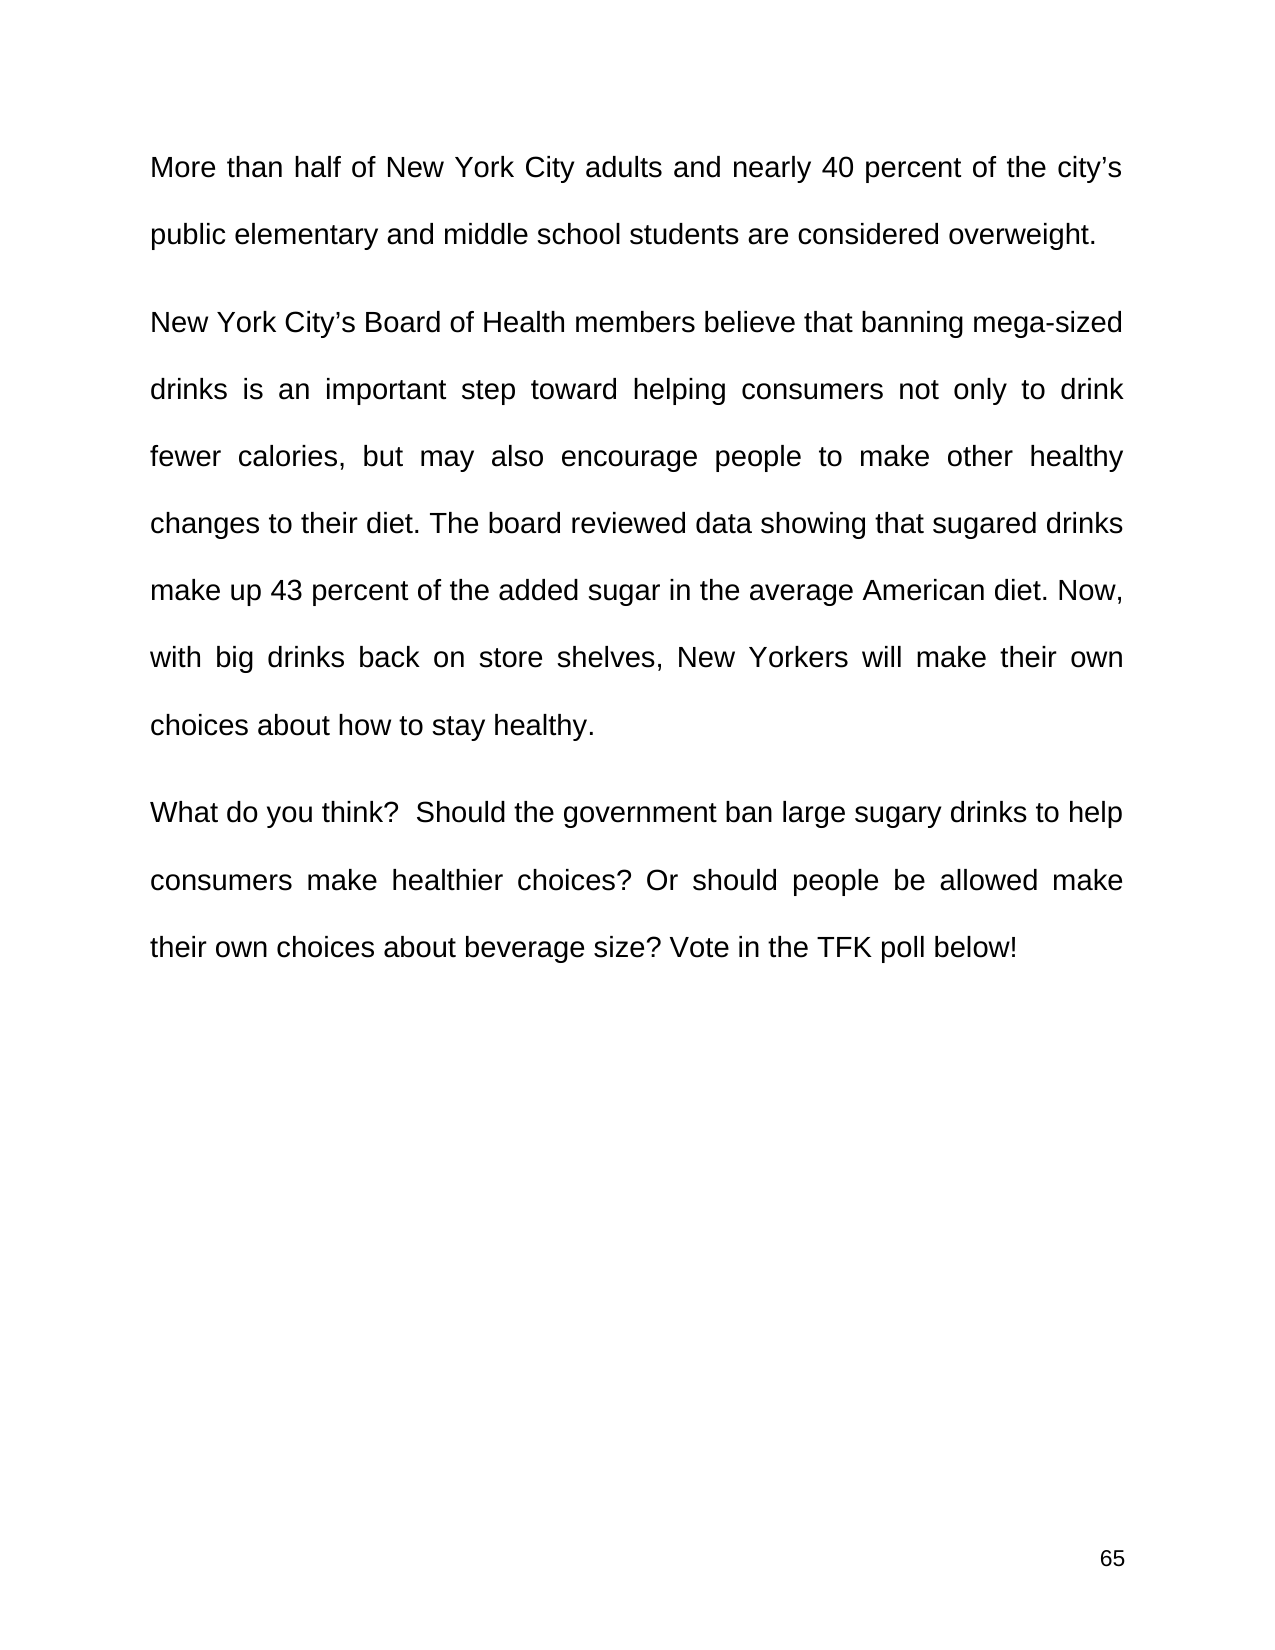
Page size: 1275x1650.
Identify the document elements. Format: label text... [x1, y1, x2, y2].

text New York City’s Board of Health members believe that banning mega-sized drinks is an important step toward helping consumers not only to drink fewer calories, but may also encourage people to make other healthy changes to their diet. The board reviewed data showing that sugared drinks make up 43 percent of the added sugar in the average American diet. Now, with big drinks back on store shelves, New Yorkers will make their own choices about how to stay healthy. [150, 305, 1125, 741]
text More than half of New York City adults and nearly 40 percent of the city’s public elementary and middle school students are considered overweight. [150, 150, 1125, 251]
text What do you think? Should the government ban large sugary drinks to help consumers make healthier choices? Or should people be allowed make their own choices about beverage size? Vote in the TFK poll below! [150, 795, 1125, 963]
